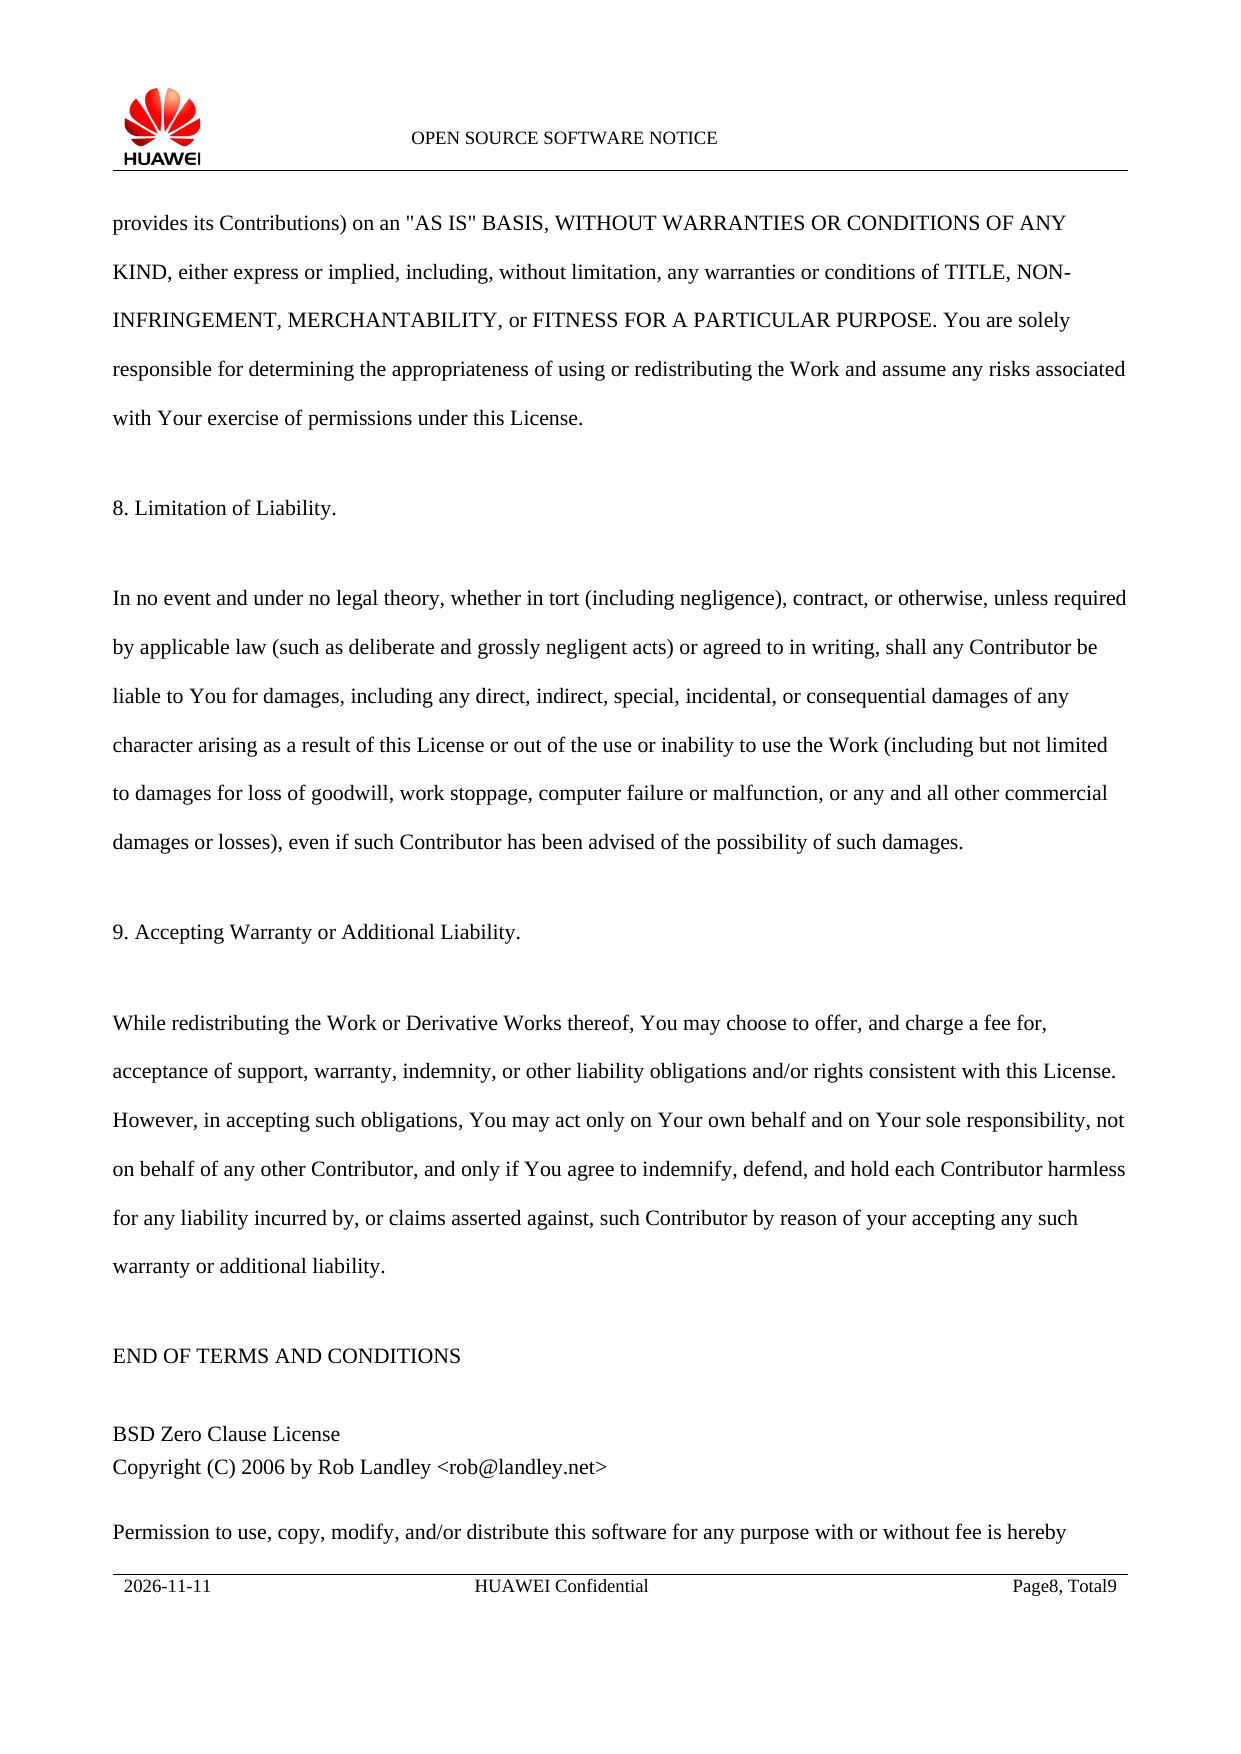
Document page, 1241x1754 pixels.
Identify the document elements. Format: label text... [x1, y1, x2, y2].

text 9. Accepting Warranty or Additional Liability. [112, 916, 1128, 948]
picture [124, 88, 201, 165]
text BSD Zero Clause License [112, 1417, 1128, 1450]
text While redistributing the Work or Derivative Works thereof, You may choose to offer, and charge a fee for, acceptance of support, warranty, indemnity, or other liability obligations and/or rights consistent with this License. However, in accepting such obligations, You may act only on Your own behalf and on Your sole responsibility, not on behalf of any other Contributor, and only if You agree to indemnify, defend, and hold each Contributor harmless for any liability incurred by, or claims asserted against, such Contributor by reason of your accepting any such warranty or additional liability. [112, 1006, 1128, 1282]
text In no event and under no legal theory, whether in tort (including negligence), contract, or otherwise, unless required by applicable law (such as deliberate and grossly negligent acts) or agreed to in writing, shall any Contributor be liable to You for damages, including any direct, indirect, special, incidental, or consequential damages of any character arising as a result of this License or out of the use or inability to use the Work (including but not limited to damages for loss of goodwill, work stoppage, computer failure or malfunction, or any and all other commercial damages or losses), even if such Contributor has been advised of the possibility of such damages. [112, 582, 1128, 858]
text END OF TERMS AND CONDITIONS [112, 1340, 1128, 1372]
text Permission to use, copy, modify, and/or distribute this software for any purpose with or without fee is hereby granted. [112, 1515, 1128, 1547]
text Copyright (C) 2006 by Rob Landley <rob@landley.net> [112, 1450, 1128, 1482]
text 8. Limitation of Liability. [112, 492, 1128, 524]
